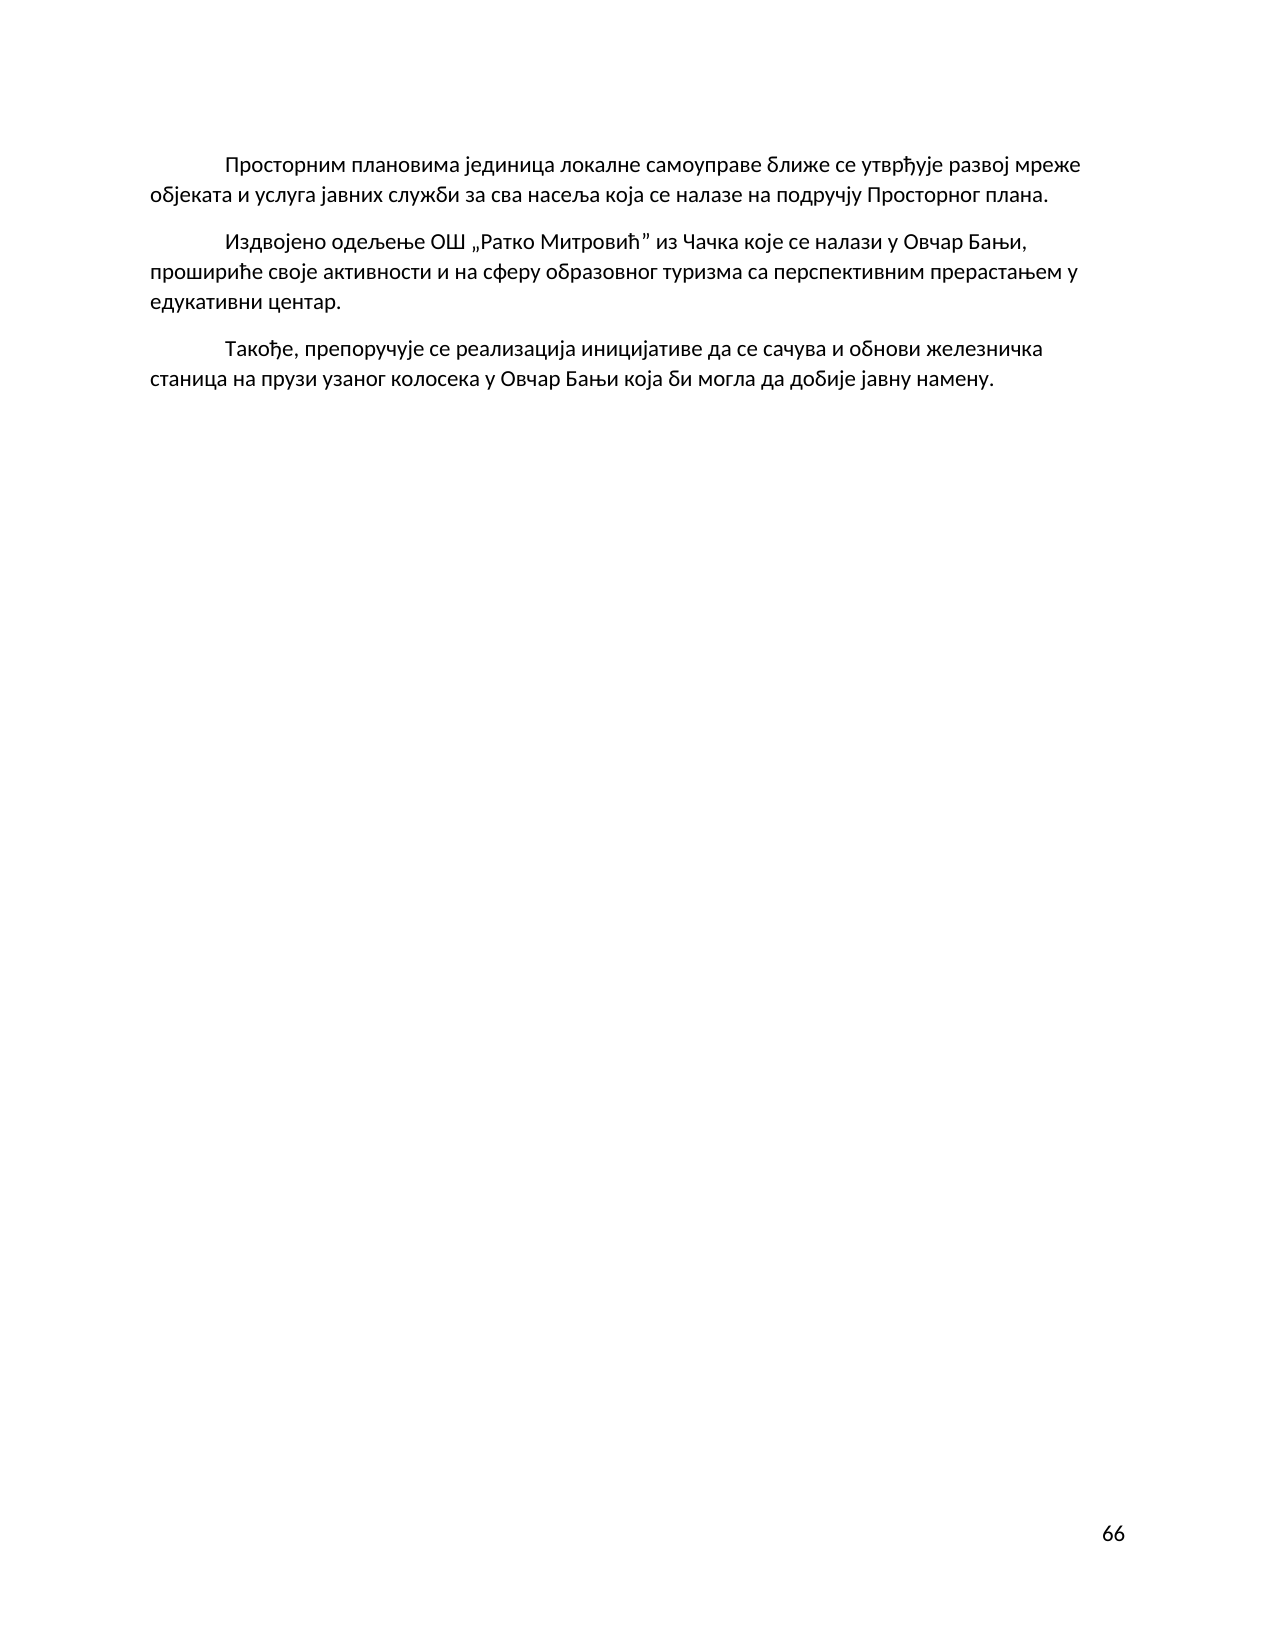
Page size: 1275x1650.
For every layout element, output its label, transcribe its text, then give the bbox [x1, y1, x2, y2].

text Издвојено одељење ОШ „Ратко Митровић” из Чачка које се налази у Овчар Бањи, прошириће своје активности и на сферу образовног туризма са перспективним прерастањем у едукативни центар. [150, 227, 1125, 316]
text Такође, препоручује се реализација иницијативе да се сачува и обнови железничка станица на прузи узаног колосека у Овчар Бањи која би могла да добије јавну намену. [150, 334, 1125, 393]
text Просторним плановима јединица локалне самоуправе ближе се утврђује развој мреже објеката и услуга јавних служби за сва насеља која се налазе на подручју Просторног плана. [150, 150, 1125, 208]
